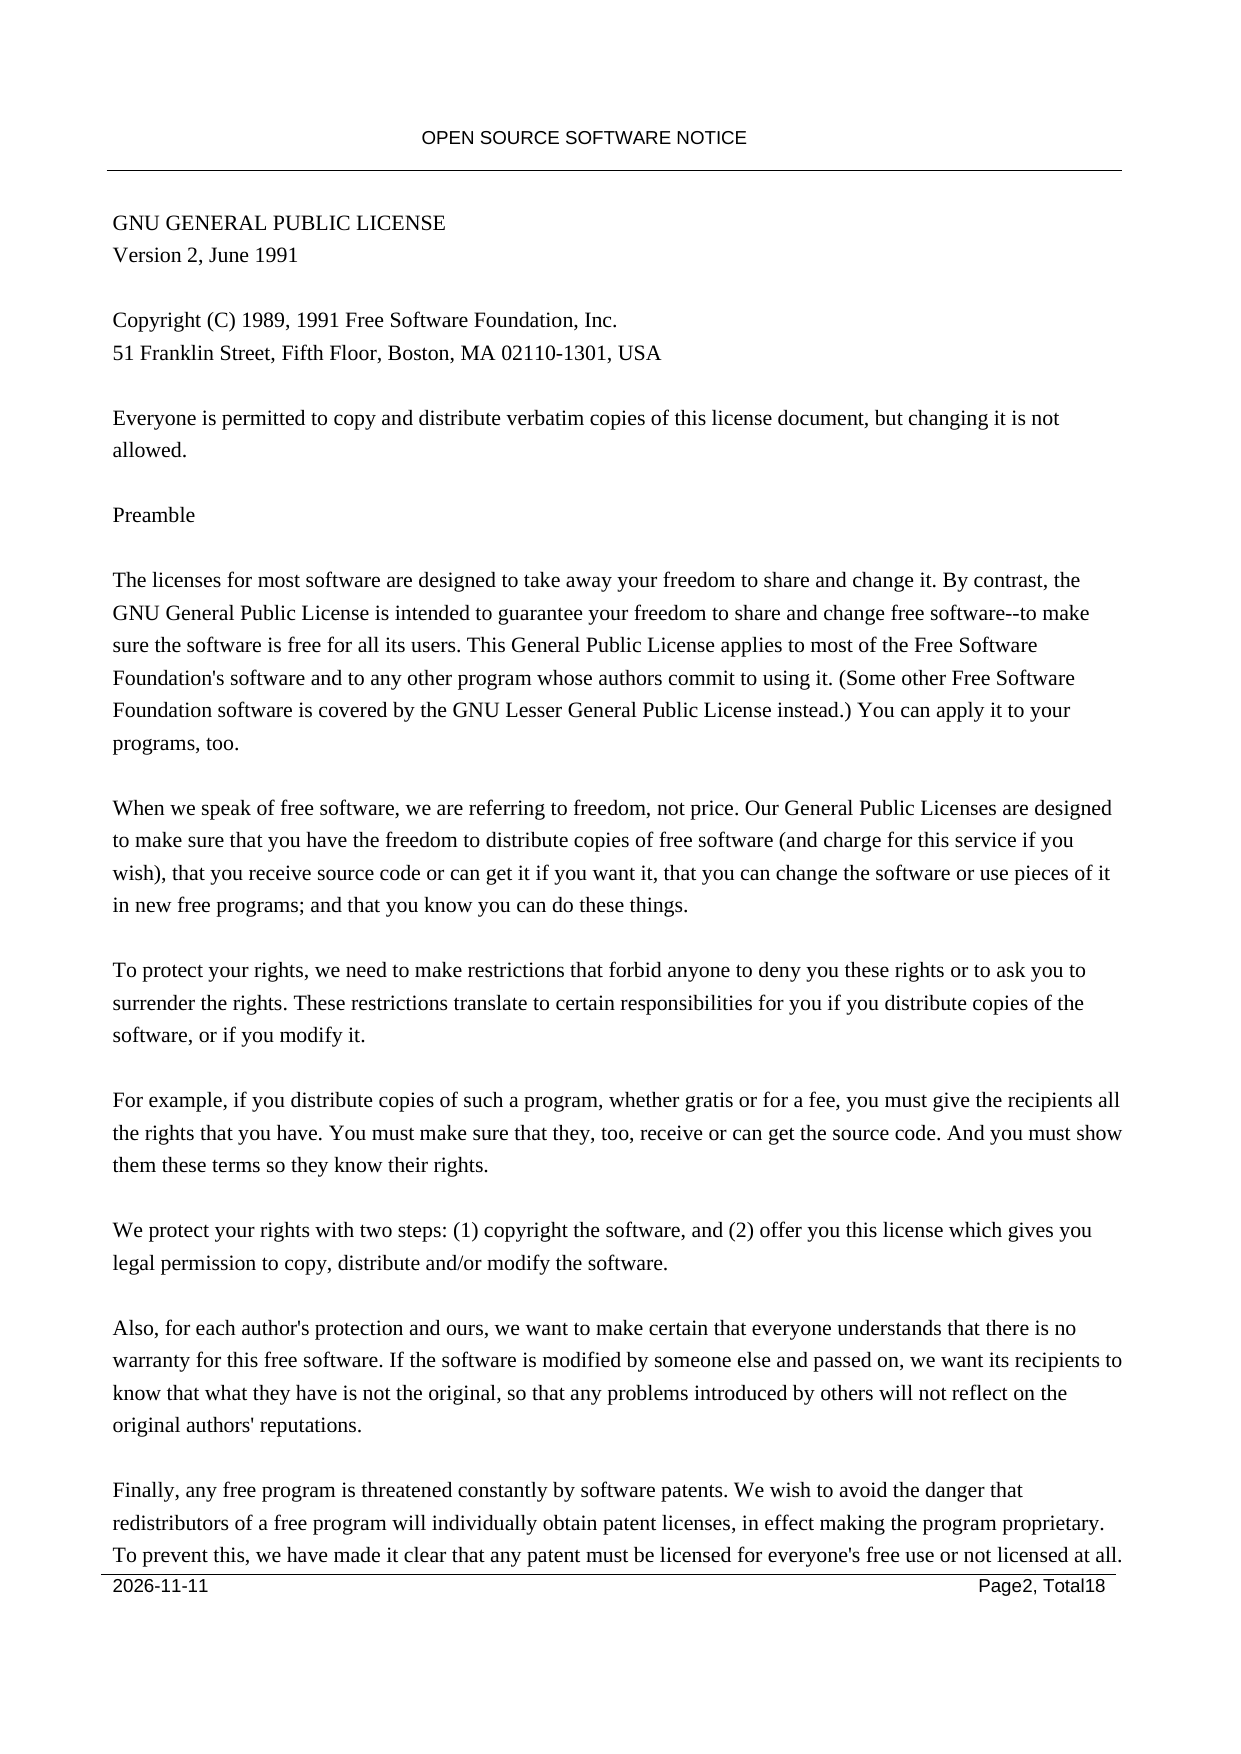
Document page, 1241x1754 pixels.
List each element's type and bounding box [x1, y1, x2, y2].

text [112, 206, 1128, 1571]
